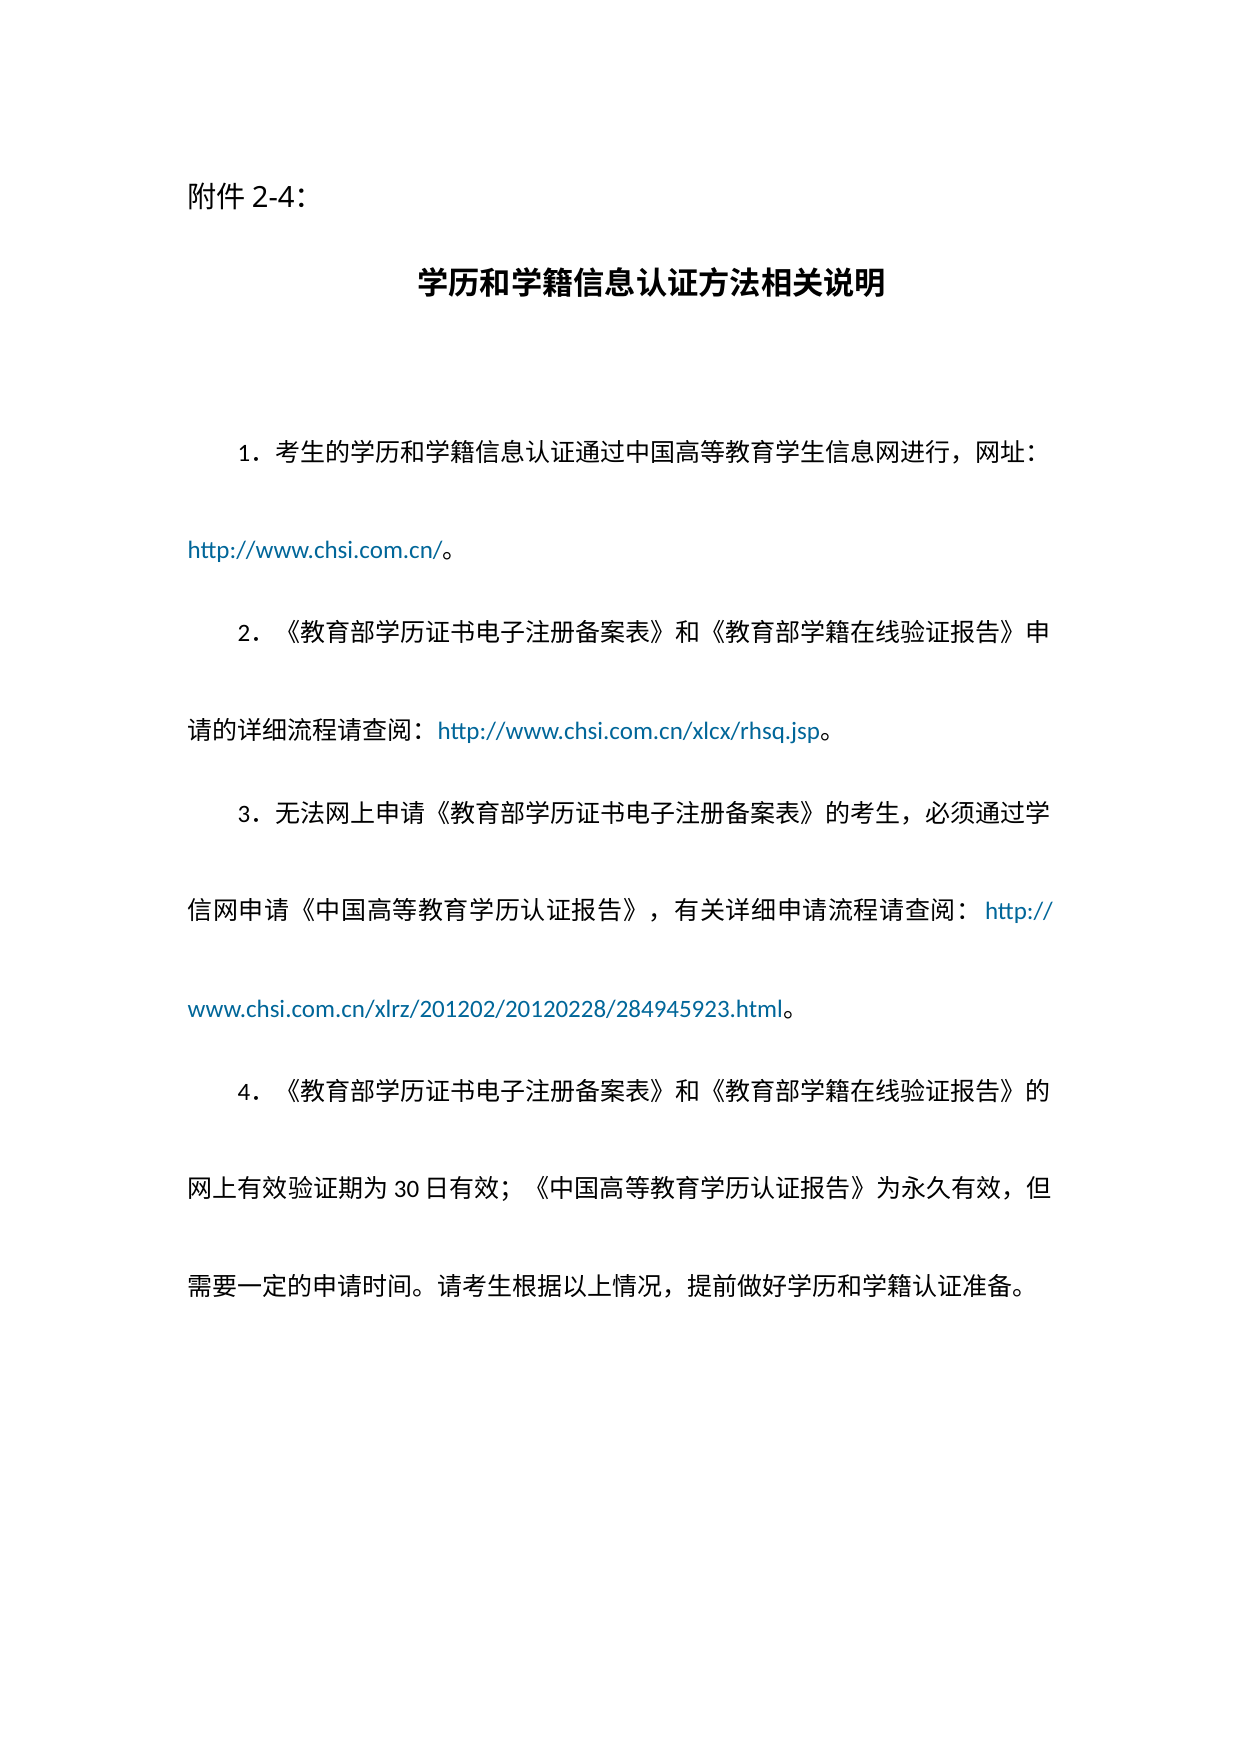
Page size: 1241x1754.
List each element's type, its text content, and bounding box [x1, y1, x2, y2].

text 附件2-4： [187, 162, 1053, 227]
text 1．考生的学历和学籍信息认证通过中国高等教育学生信息网进行，网址：http://www.chsi.com.cn/。 [187, 418, 1053, 580]
text 3．无法网上申请《教育部学历证书电子注册备案表》的考生，必须通过学信网申请《中国高等教育学历认证报告》，有关详细申请流程请查阅：http://www.chsi.com.cn/xlrz/201202/20120228/284945923.html。 [187, 779, 1053, 1039]
text 学历和学籍信息认证方法相关说明 [187, 248, 1053, 313]
text 2．《教育部学历证书电子注册备案表》和《教育部学籍在线验证报告》申请的详细流程请查阅：http://www.chsi.com.cn/xlcx/rhsq.jsp。 [187, 598, 1053, 761]
text 4．《教育部学历证书电子注册备案表》和《教育部学籍在线验证报告》的网上有效验证期为30日有效；《中国高等教育学历认证报告》为永久有效，但需要一定的申请时间。请考生根据以上情况，提前做好学历和学籍认证准备。 [187, 1057, 1053, 1317]
